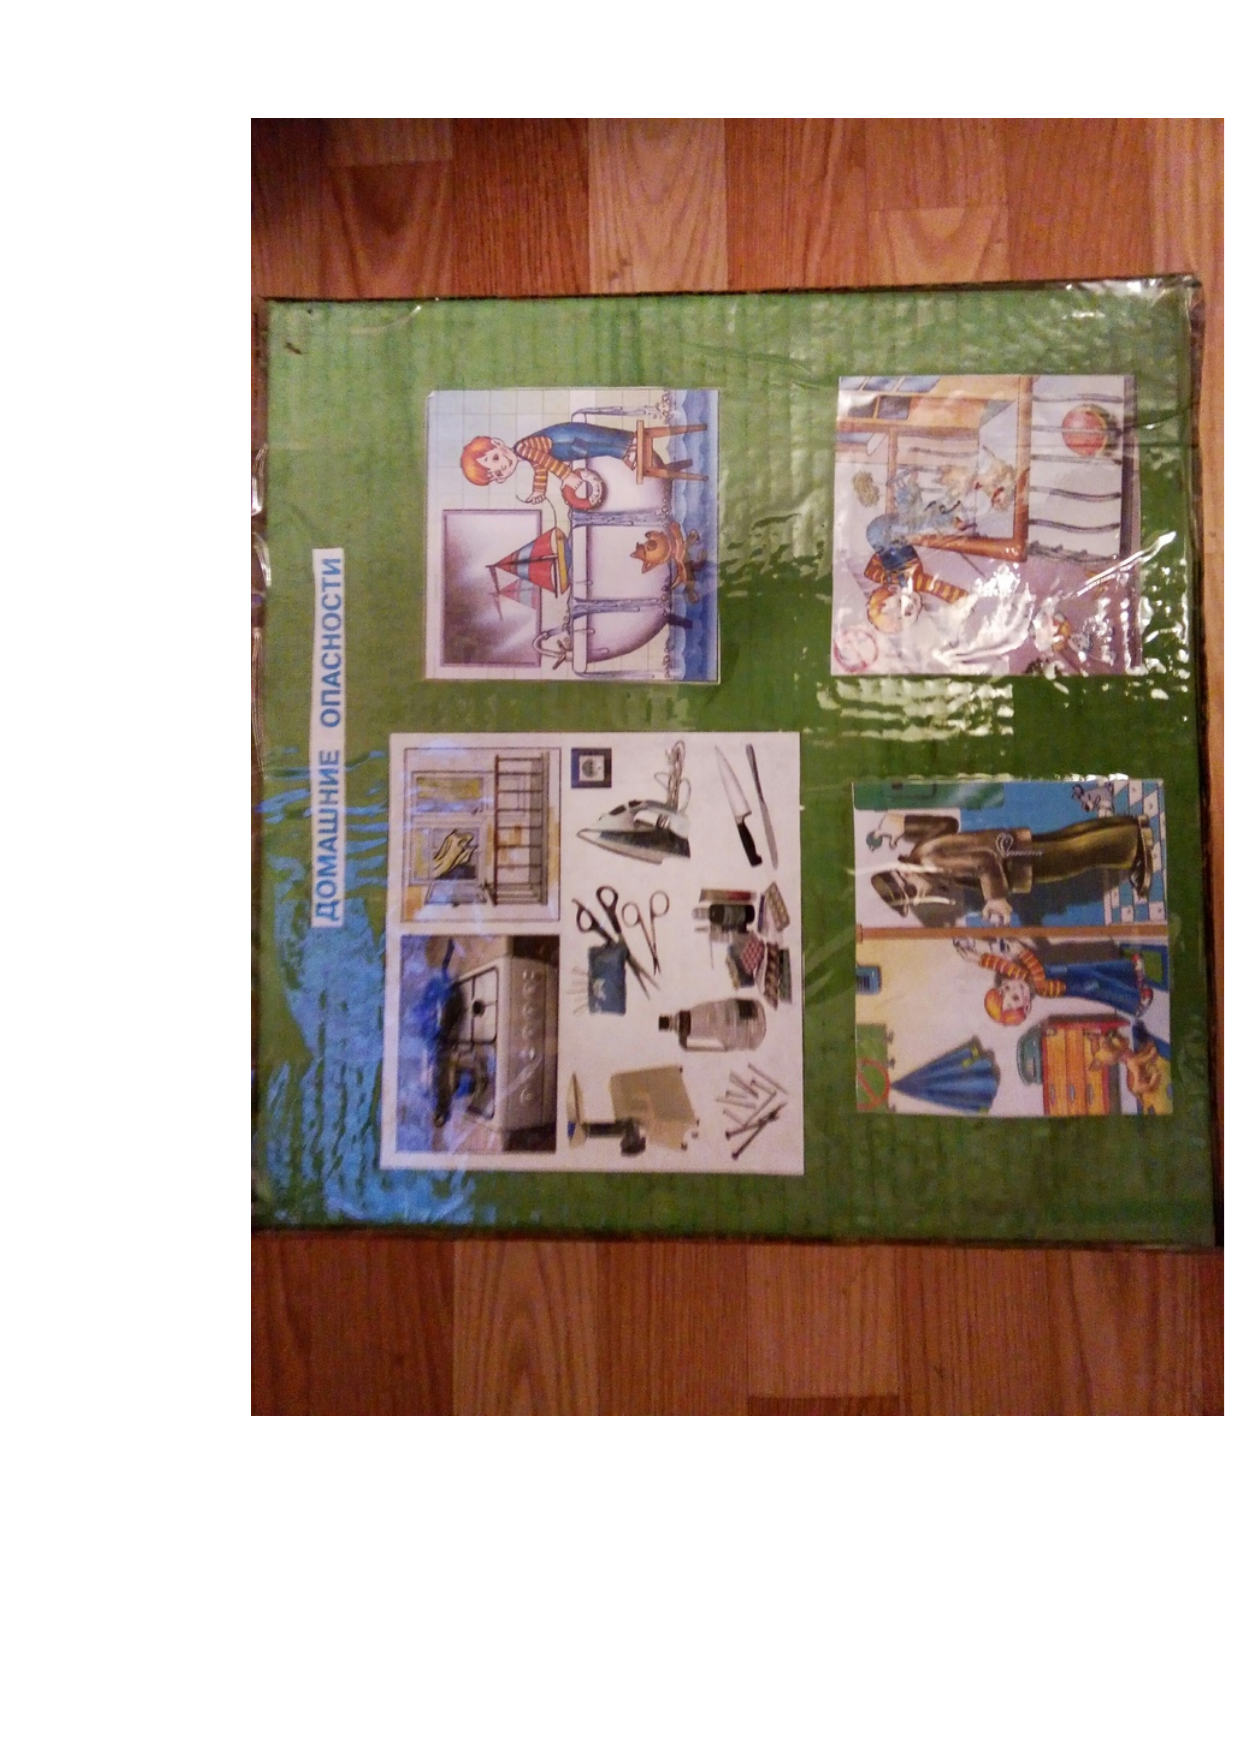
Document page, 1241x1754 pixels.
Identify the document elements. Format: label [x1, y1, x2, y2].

picture [251, 118, 1225, 1416]
